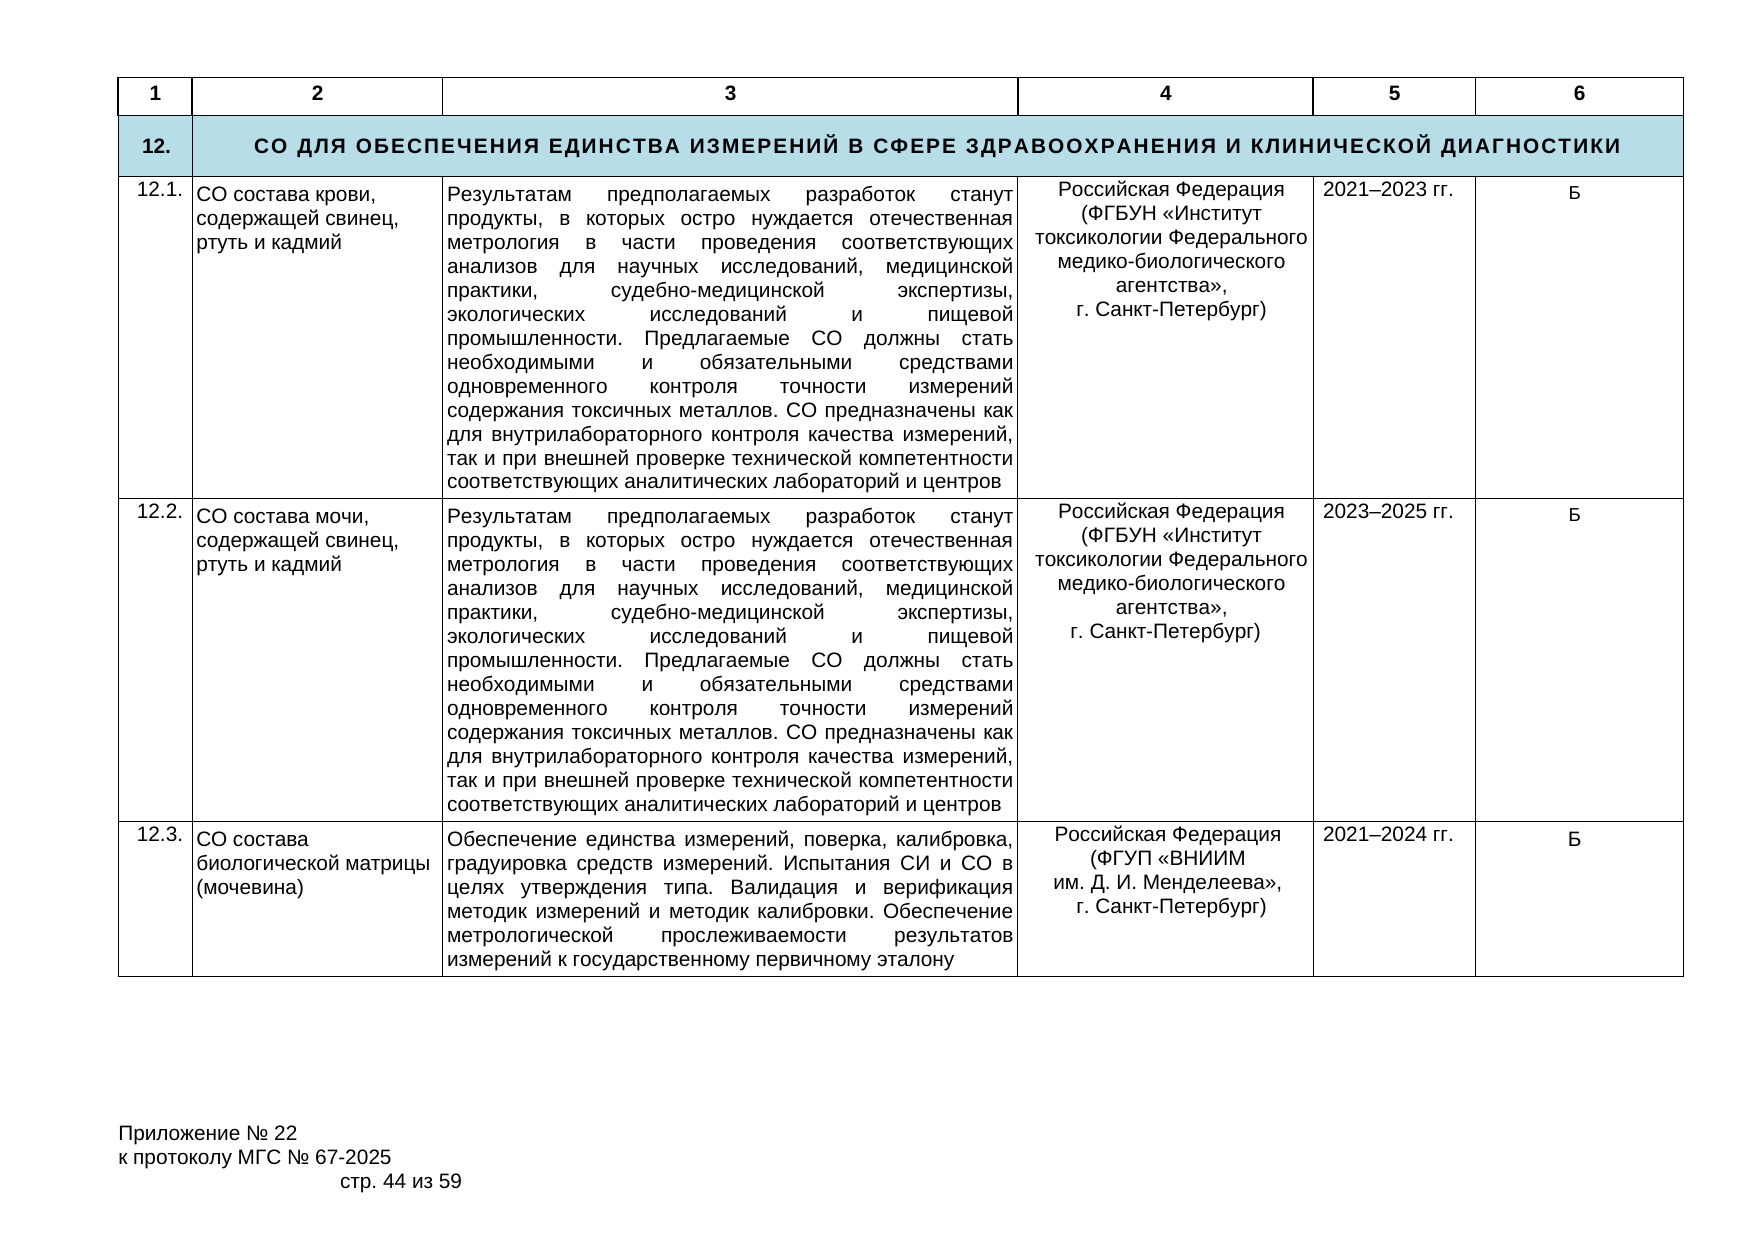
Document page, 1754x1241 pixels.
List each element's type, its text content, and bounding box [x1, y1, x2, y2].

table_cell [119, 499, 192, 821]
table_header 3 [443, 78, 1017, 114]
table_cell [119, 177, 192, 498]
table_cell Б [1476, 822, 1683, 976]
table_cell Результатам предполагаемых разработок станут продукты, в которых остро нуждается отечественная метрология в части проведения соответствующих анализов для научных исследований, медицинской практики, судебно-медицинской экспертизы, экологических исследований и пищевой промышленности. Предлагаемые СО должны стать необходимыми и обязательными средствами одновременного контроля точности измерений содержания токсичных металлов. СО предназначены как для внутрилабораторного контроля качества измерений, так и при внешней проверке технической компетентности соответствующих аналитических лабораторий и центров [443, 499, 1017, 821]
table_cell СО состава мочи, содержащей свинец, ртуть и кадмий [193, 499, 442, 821]
table_header 4 [1019, 78, 1312, 114]
table_cell СО состава крови, содержащей свинец, ртуть и кадмий [193, 177, 442, 498]
table_cell Б [1476, 177, 1683, 498]
table_cell СО состава биологической матрицы (мочевина) [193, 822, 442, 976]
table_cell Результатам предполагаемых разработок станут продукты, в которых остро нуждается отечественная метрология в части проведения соответствующих анализов для научных исследований, медицинской практики, судебно-медицинской экспертизы, экологических исследований и пищевой промышленности. Предлагаемые СО должны стать необходимыми и обязательными средствами одновременного контроля точности измерений содержания токсичных металлов. СО предназначены как для внутрилабораторного контроля качества измерений, так и при внешней проверке технической компетентности соответствующих аналитических лабораторий и центров [443, 177, 1017, 498]
table_cell Российская Федерация (ФГБУН «Институт токсикологии Федерального медико-биологического агентства», г. Санкт-Петербург) [1018, 177, 1313, 498]
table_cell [1018, 822, 1313, 976]
table_header 2 [193, 78, 442, 114]
table_header 1 [119, 78, 191, 114]
table_cell [119, 822, 192, 976]
table_header 5 [1314, 78, 1475, 114]
table_header 6 [1476, 78, 1683, 114]
table_cell 2021–2023 гг. [1314, 177, 1475, 498]
table_cell 2023–2025 гг. [1314, 499, 1475, 821]
table_cell [119, 116, 192, 176]
table_cell СО для обеспечения единства измерений в сфере здравоохранения и клинической диагностики [193, 116, 1683, 176]
table_cell 2021–2024 гг. [1314, 822, 1475, 976]
table_cell Российская Федерация (ФГБУН «Институт токсикологии Федерального медико-биологического агентства», г. Санкт-Петербург) [1018, 499, 1313, 821]
table_cell Б [1476, 499, 1683, 821]
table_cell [443, 822, 1017, 976]
